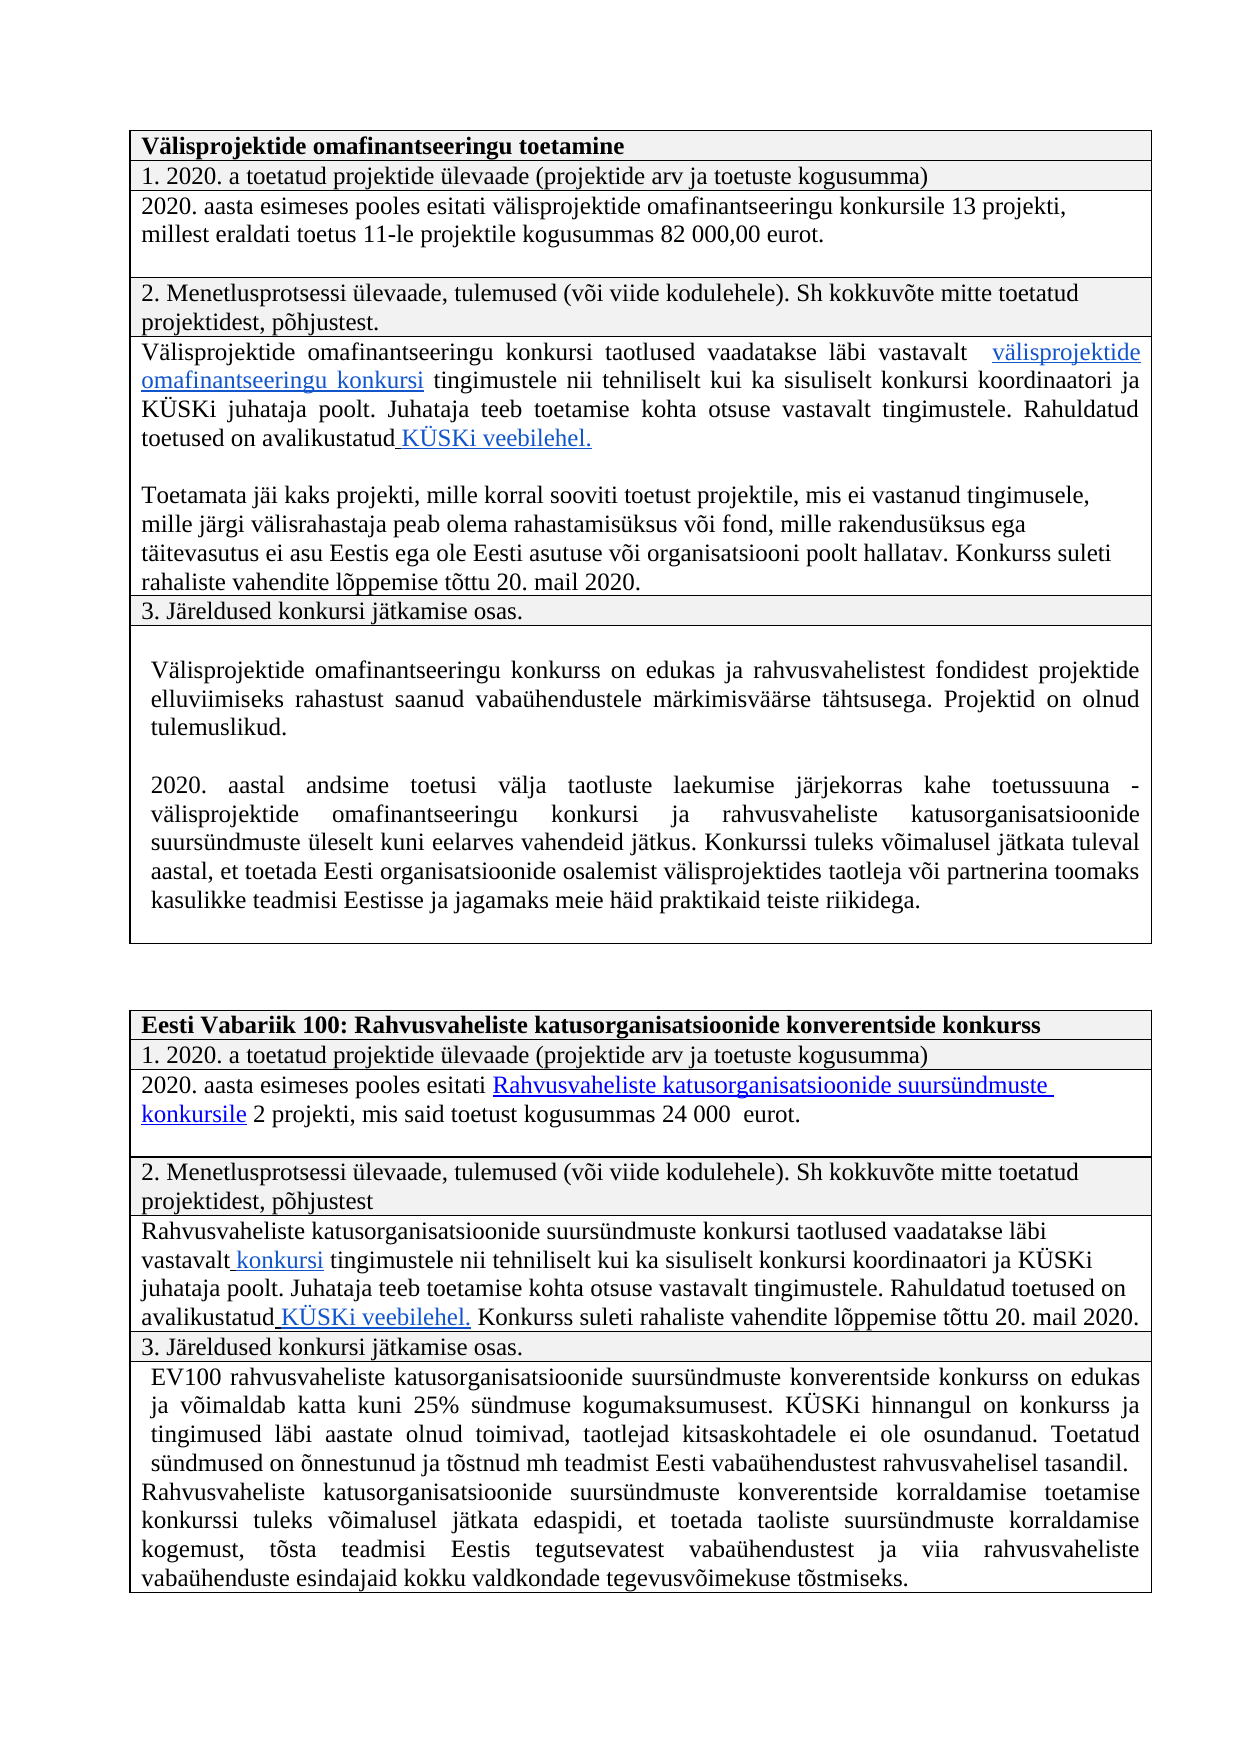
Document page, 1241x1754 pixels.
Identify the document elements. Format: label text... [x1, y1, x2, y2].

table_cell Välisprojektide omafinantseeringu konkursi taotlused vaadatakse läbi vastavalt välisprojektide omafinantseeringu konkursi tingimustele nii tehniliselt kui ka sisuliselt konkursi koordinaatori ja KÜSKi juhataja poolt. Juhataja teeb toetamise kohta otsuse vastavalt tingimustele. Rahuldatud toetused on avalikustatud KÜSKi veebilehel. Toetamata jäi kaks projekti, mille korral sooviti toetust projektile, mis ei vastanud tingimusele, mille järgi välisrahastaja peab olema rahastamisüksus või fond, mille rakendusüksus ega täitevasutus ei asu Eestis ega ole Eesti asutuse või organisatsiooni poolt hallatav. Konkurss suleti rahaliste vahendite lõppemise tõttu 20. mail 2020. [131, 337, 1151, 595]
table_cell 1. 2020. a toetatud projektide ülevaade (projektide arv ja toetuste kogusumma) [131, 161, 1151, 190]
table_cell 2020. aasta esimeses pooles esitati välisprojektide omafinantseeringu konkursile 13 projekti, millest eraldati toetus 11-le projektile kogusummas 82 000,00 eurot. [131, 191, 1151, 277]
table_cell 1. 2020. a toetatud projektide ülevaade (projektide arv ja toetuste kogusumma) [131, 1040, 1151, 1069]
table_cell 3. Järeldused konkursi jätkamise osas. [131, 596, 1151, 625]
table_header Välisprojektide omafinantseeringu toetamine [131, 131, 1151, 160]
table_header Eesti Vabariik 100: Rahvusvaheliste katusorganisatsioonide konverentside konkurss [131, 1011, 1151, 1039]
table_cell 2. Menetlusprotsessi ülevaade, tulemused (või viide kodulehele). Sh kokkuvõte mitte toetatud projektidest, põhjustest. [131, 278, 1151, 336]
table_cell 2020. aasta esimeses pooles esitati Rahvusvaheliste katusorganisatsioonide suursündmuste konkursile 2 projekti, mis said toetust kogusummas 24 000 eurot. [131, 1070, 1151, 1156]
table_cell Rahvusvaheliste katusorganisatsioonide suursündmuste konkursi taotlused vaadatakse läbi vastavalt konkursi tingimustele nii tehniliselt kui ka sisuliselt konkursi koordinaatori ja KÜSKi juhataja poolt. Juhataja teeb toetamise kohta otsuse vastavalt tingimustele. Rahuldatud toetused on avalikustatud KÜSKi veebilehel. Konkurss suleti rahaliste vahendite lõppemise tõttu 20. mail 2020. [131, 1216, 1151, 1331]
table_cell 2. Menetlusprotsessi ülevaade, tulemused (või viide kodulehele). Sh kokkuvõte mitte toetatud projektidest, põhjustest [131, 1158, 1151, 1215]
table_cell Välisprojektide omafinantseeringu konkurss on edukas ja rahvusvahelistest fondidest projektide elluviimiseks rahastust saanud vabaühendustele märkimisväärse tähtsusega. Projektid on olnud tulemuslikud. 2020. aastal andsime toetusi välja taotluste laekumise järjekorras kahe toetussuuna - välisprojektide omafinantseeringu konkursi ja rahvusvaheliste katusorganisatsioonide suursündmuste üleselt kuni eelarves vahendeid jätkus. Konkurssi tuleks võimalusel jätkata tuleval aastal, et toetada Eesti organisatsioonide osalemist välisprojektides taotleja või partnerina toomaks kasulikke teadmisi Eestisse ja jagamaks meie häid praktikaid teiste riikidega. [131, 626, 1151, 942]
table_cell EV100 rahvusvaheliste katusorganisatsioonide suursündmuste konverentside konkurss on edukas ja võimaldab katta kuni 25% sündmuse kogumaksumusest. KÜSKi hinnangul on konkurss ja tingimused läbi aastate olnud toimivad, taotlejad kitsaskohtadele ei ole osundanud. Toetatud sündmused on õnnestunud ja tõstnud mh teadmist Eesti vabaühendustest rahvusvahelisel tasandil. Rahvusvaheliste katusorganisatsioonide suursündmuste konverentside korraldamise toetamise konkurssi tuleks võimalusel jätkata edaspidi, et toetada taoliste suursündmuste korraldamise kogemust, tõsta teadmisi Eestis tegutsevatest vabaühendustest ja viia rahvusvaheliste vabaühenduste esindajaid kokku valdkondade tegevusvõimekuse tõstmiseks. [131, 1362, 1151, 1592]
table_cell 3. Järeldused konkursi jätkamise osas. [131, 1332, 1151, 1361]
